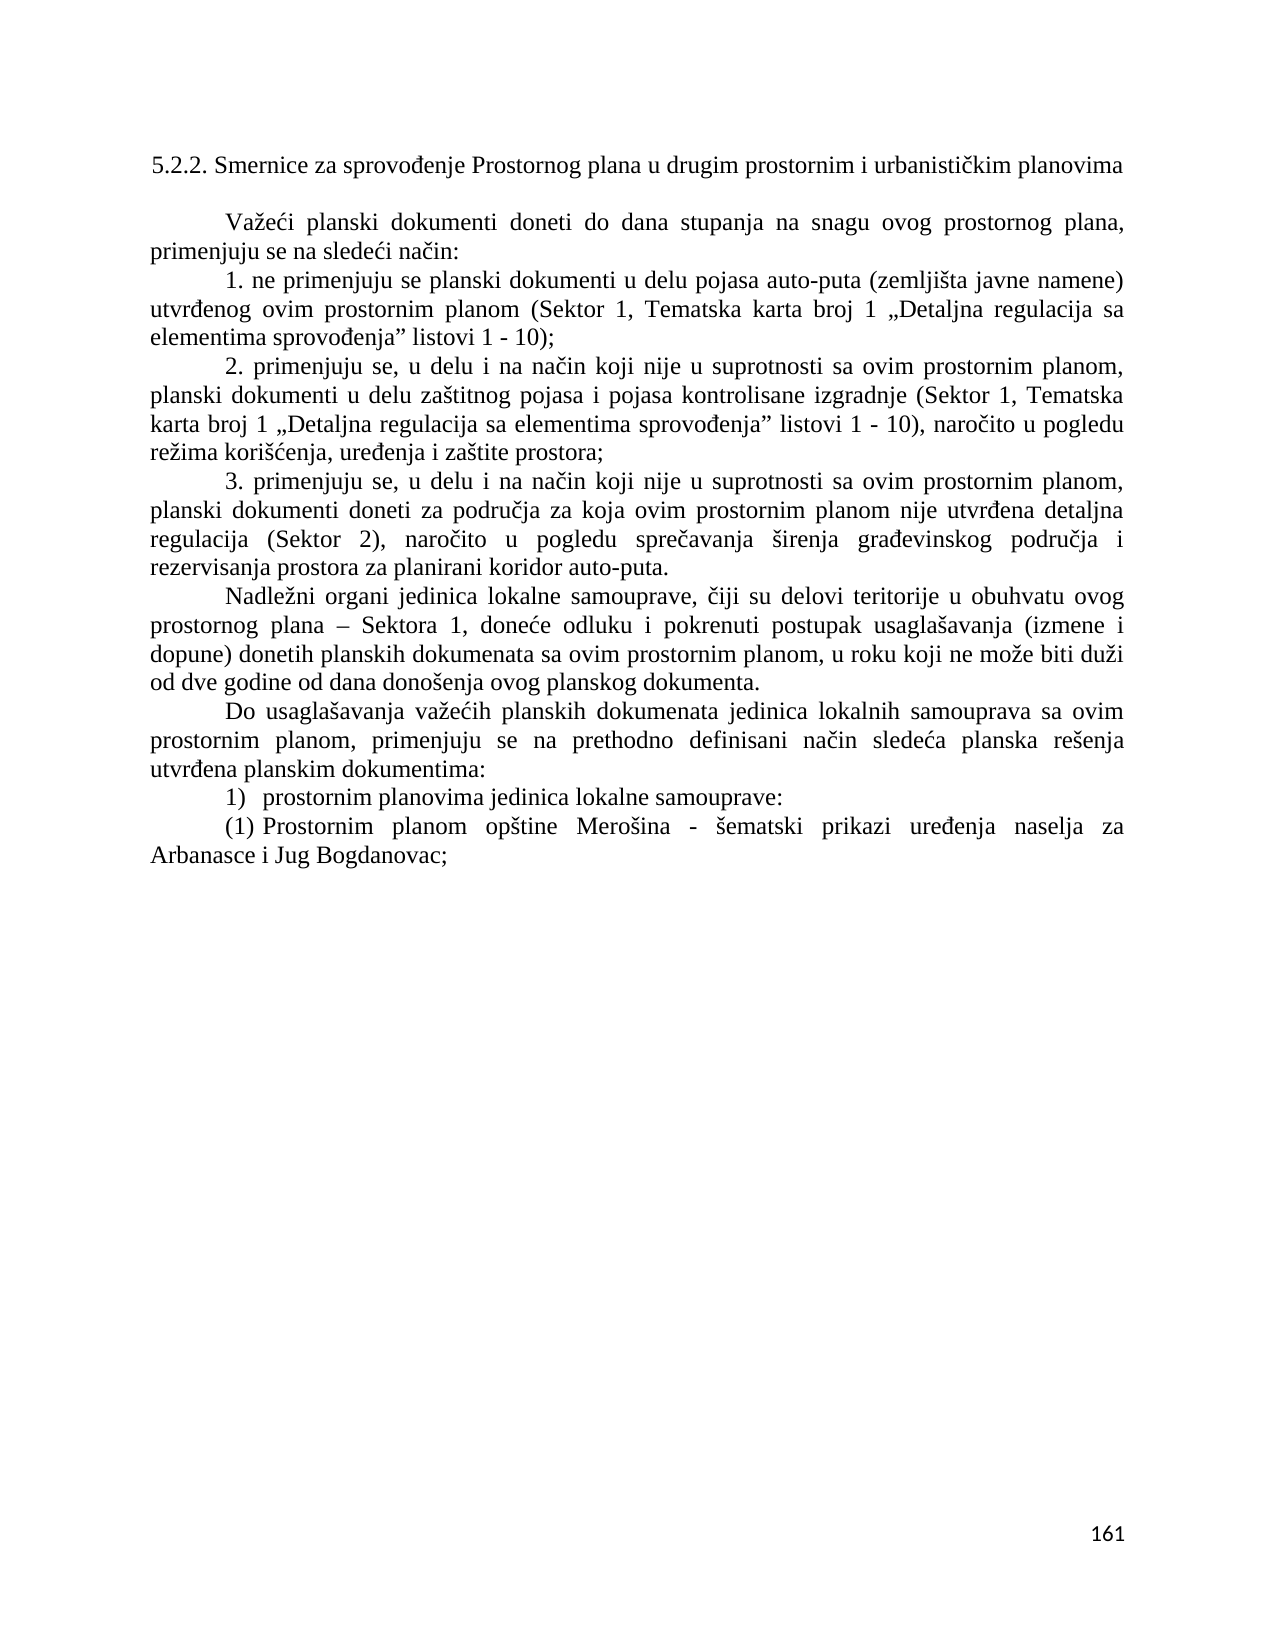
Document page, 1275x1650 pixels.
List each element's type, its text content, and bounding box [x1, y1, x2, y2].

text 3. primenjuju se, u delu i na način koji nije u suprotnosti sa ovim prostornim planom, planski dokumenti doneti za područja za koja ovim prostornim planom nije utvrđena detaljna regulacija (Sektor 2), naročito u pogledu sprečavanja širenja građevinskog područja i rezervisanja prostora za planirani koridor auto-puta. [150, 466, 1125, 581]
text 5.2.2. Smernice za sprovođenje Prostornog plana u drugim prostornim i urbanističkim planovima [150, 150, 1125, 179]
text 1. ne primenjuju se planski dokumenti u delu pojasa auto-puta (zemljišta javne namene) utvrđenog ovim prostornim planom (Sektor 1, Tematska karta broj 1 „Detaljna regulacija sa elementima sprovođenja” listovi 1 - 10); [150, 265, 1125, 351]
text Nadležni organi jedinica lokalne samouprave, čiji su delovi teritorije u obuhvatu ovog prostornog plana – Sektora 1, doneće odluku i pokrenuti postupak usaglašavanja (izmene i dopune) donetih planskih dokumenata sa ovim prostornim planom, u roku koji ne može biti duži od dve godine od dana donošenja ovog planskog dokumenta. [150, 581, 1125, 696]
list prostornim planovima jedinica lokalne samouprave: [187, 782, 1125, 811]
text Do usaglašavanja važećih planskih dokumenata jedinica lokalnih samouprava sa ovim prostornim planom, primenjuju se na prethodno definisani način sledeća planska rešenja utvrđena planskim dokumentima: [150, 696, 1125, 782]
text 2. primenjuju se, u delu i na način koji nije u suprotnosti sa ovim prostornim planom, planski dokumenti u delu zaštitnog pojasa i pojasa kontrolisane izgradnje (Sektor 1, Tematska karta broj 1 „Detaljna regulacija sa elementima sprovođenja” listovi 1 - 10), naročito u pogledu režima korišćenja, uređenja i zaštite prostora; [150, 351, 1125, 466]
text Važeći planski dokumenti doneti do dana stupanja na snagu ovog prostornog plana, primenjuju se na sledeći način: [150, 207, 1125, 265]
list Prostornim planom opštine Merošina - šematski prikazi uređenja naselja za Arbanasce i Jug Bogdanovac; [150, 811, 1125, 869]
